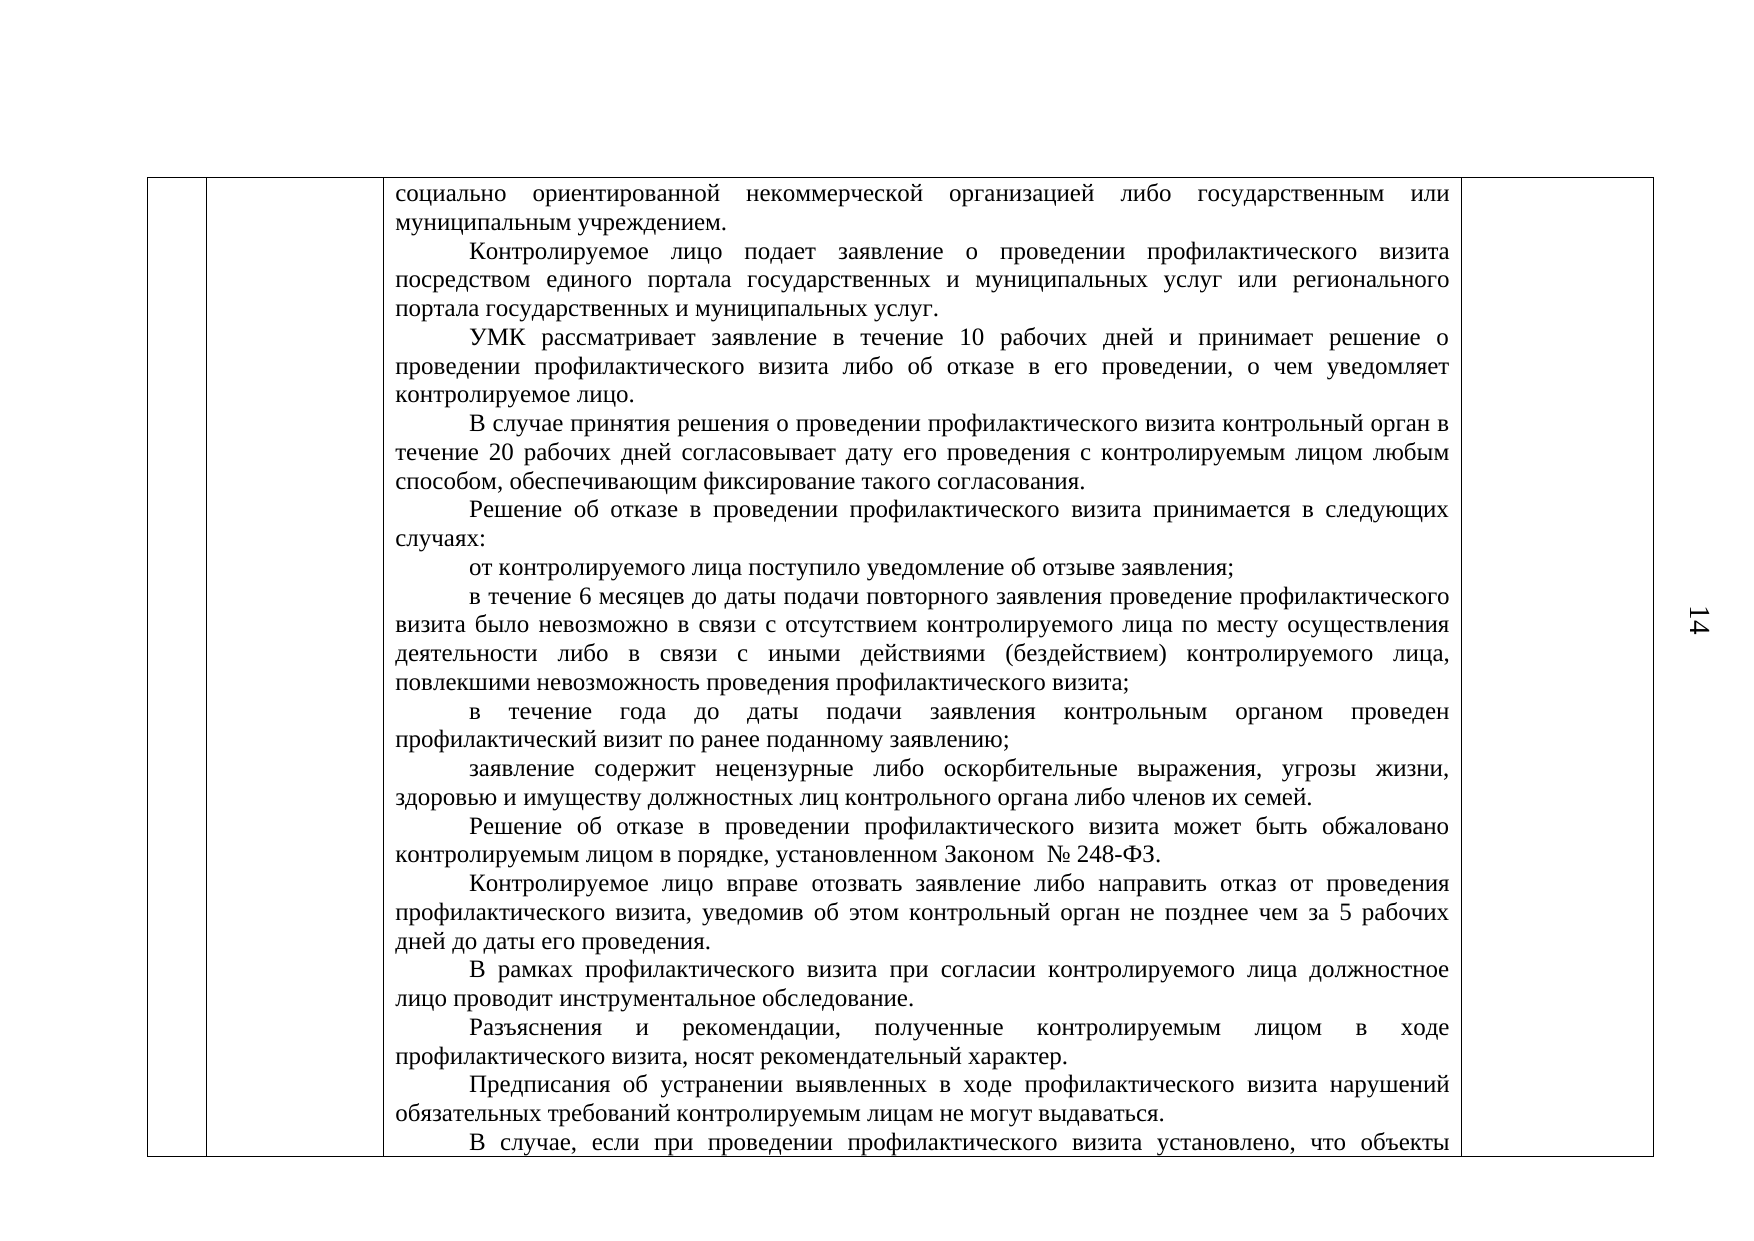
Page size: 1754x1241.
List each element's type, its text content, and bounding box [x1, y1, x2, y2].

table_cell 4 [148, 178, 206, 1156]
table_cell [384, 178, 1461, 1156]
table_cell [207, 178, 383, 1156]
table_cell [1462, 178, 1653, 1156]
